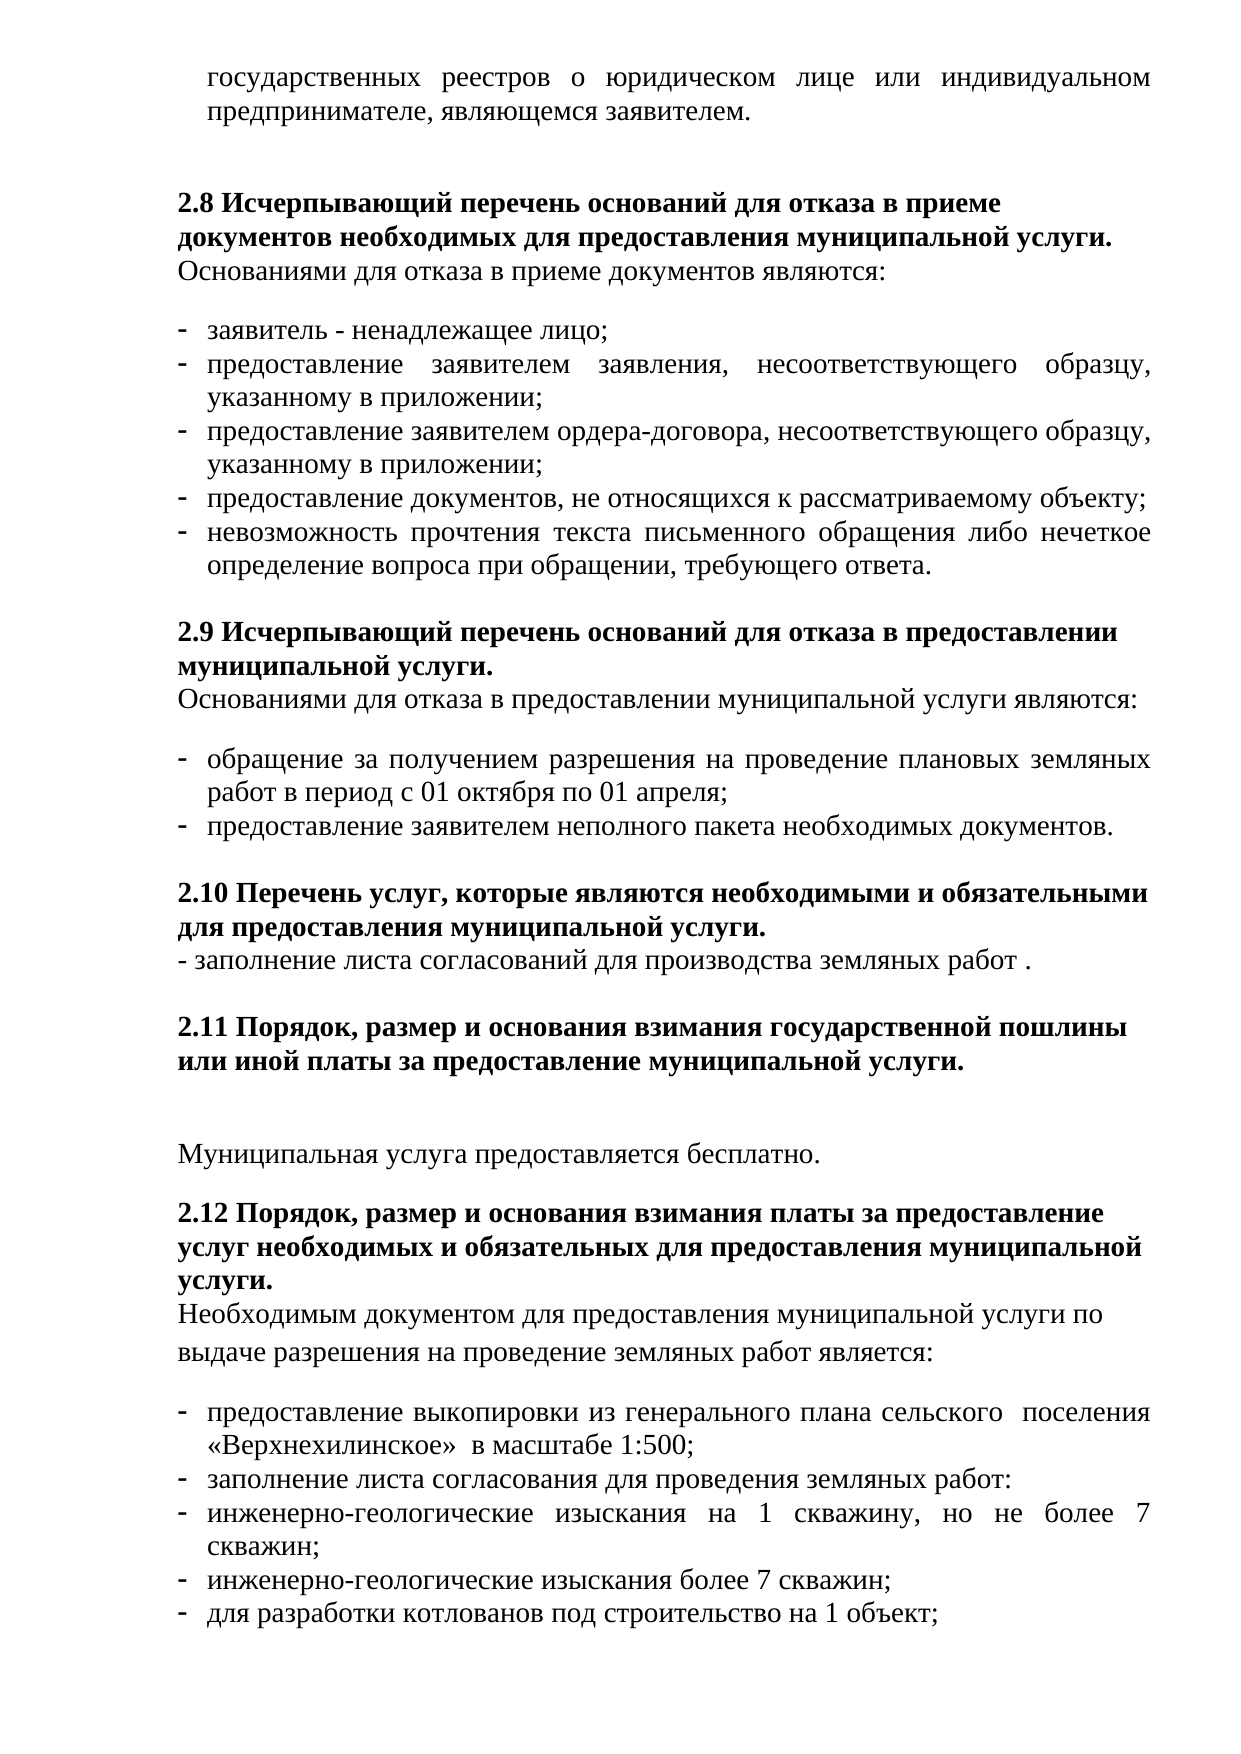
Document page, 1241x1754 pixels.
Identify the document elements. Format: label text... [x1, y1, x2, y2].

list предоставление документов, не относящихся к рассматриваемому объекту; [177, 480, 1152, 514]
subtitle 2.10 Перечень услуг, которые являются необходимыми и обязательными для предоставления муниципальной услуги. [177, 875, 1152, 942]
text Основаниями для отказа в предоставлении муниципальной услуги являются: [177, 682, 1152, 715]
text Необходимым документом для предоставления муниципальной услуги по выдаче разрешения на проведение земляных работ является: [177, 1296, 1152, 1368]
list обращение за получением разрешения на проведение плановых земляных работ в период с 01 октября по 01 апреля; [177, 741, 1152, 808]
list предоставление заявителем неполного пакета необходимых документов. [177, 808, 1152, 842]
list инженерно-геологические изыскания более 7 скважин; [177, 1562, 1152, 1596]
list заполнение листа согласования для проведения земляных работ: [177, 1461, 1152, 1495]
list для разработки котлованов под строительство на 1 объект; [177, 1596, 1152, 1629]
subtitle 2.8 Исчерпывающий перечень оснований для отказа в приеме документов необходимых для предоставления муниципальной услуги. [177, 186, 1152, 253]
text - заполнение листа согласований для производства земляных работ . [177, 942, 1152, 976]
list заявитель - ненадлежащее лицо; [177, 312, 1152, 346]
subtitle 2.12 Порядок, размер и основания взимания платы за предоставление услуг необходимых и обязательных для предоставления муниципальной услуги. [177, 1195, 1152, 1296]
text Основаниями для отказа в приеме документов являются: [177, 253, 1152, 286]
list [177, 59, 1152, 126]
subtitle 2.9 Исчерпывающий перечень оснований для отказа в предоставлении муниципальной услуги. [177, 614, 1152, 682]
list предоставление заявителем заявления, несоответствующего образцу, указанному в приложении; [177, 346, 1152, 413]
list предоставление заявителем ордера-договора, несоответствующего образцу, указанному в приложении; [177, 413, 1152, 480]
text Муниципальная услуга предоставляется бесплатно. [177, 1136, 1152, 1169]
list инженерно-геологические изыскания на 1 скважину, но не более 7 скважин; [177, 1495, 1152, 1562]
list невозможность прочтения текста письменного обращения либо нечеткое определение вопроса при обращении, требующего ответа. [177, 514, 1152, 581]
list предоставление выкопировки из генерального плана сельского поселения «Верхнехилинское» в масштабе 1:500; [177, 1394, 1152, 1461]
subtitle 2.11 Порядок, размер и основания взимания государственной пошлины или иной платы за предоставление муниципальной услуги. [177, 1009, 1152, 1077]
